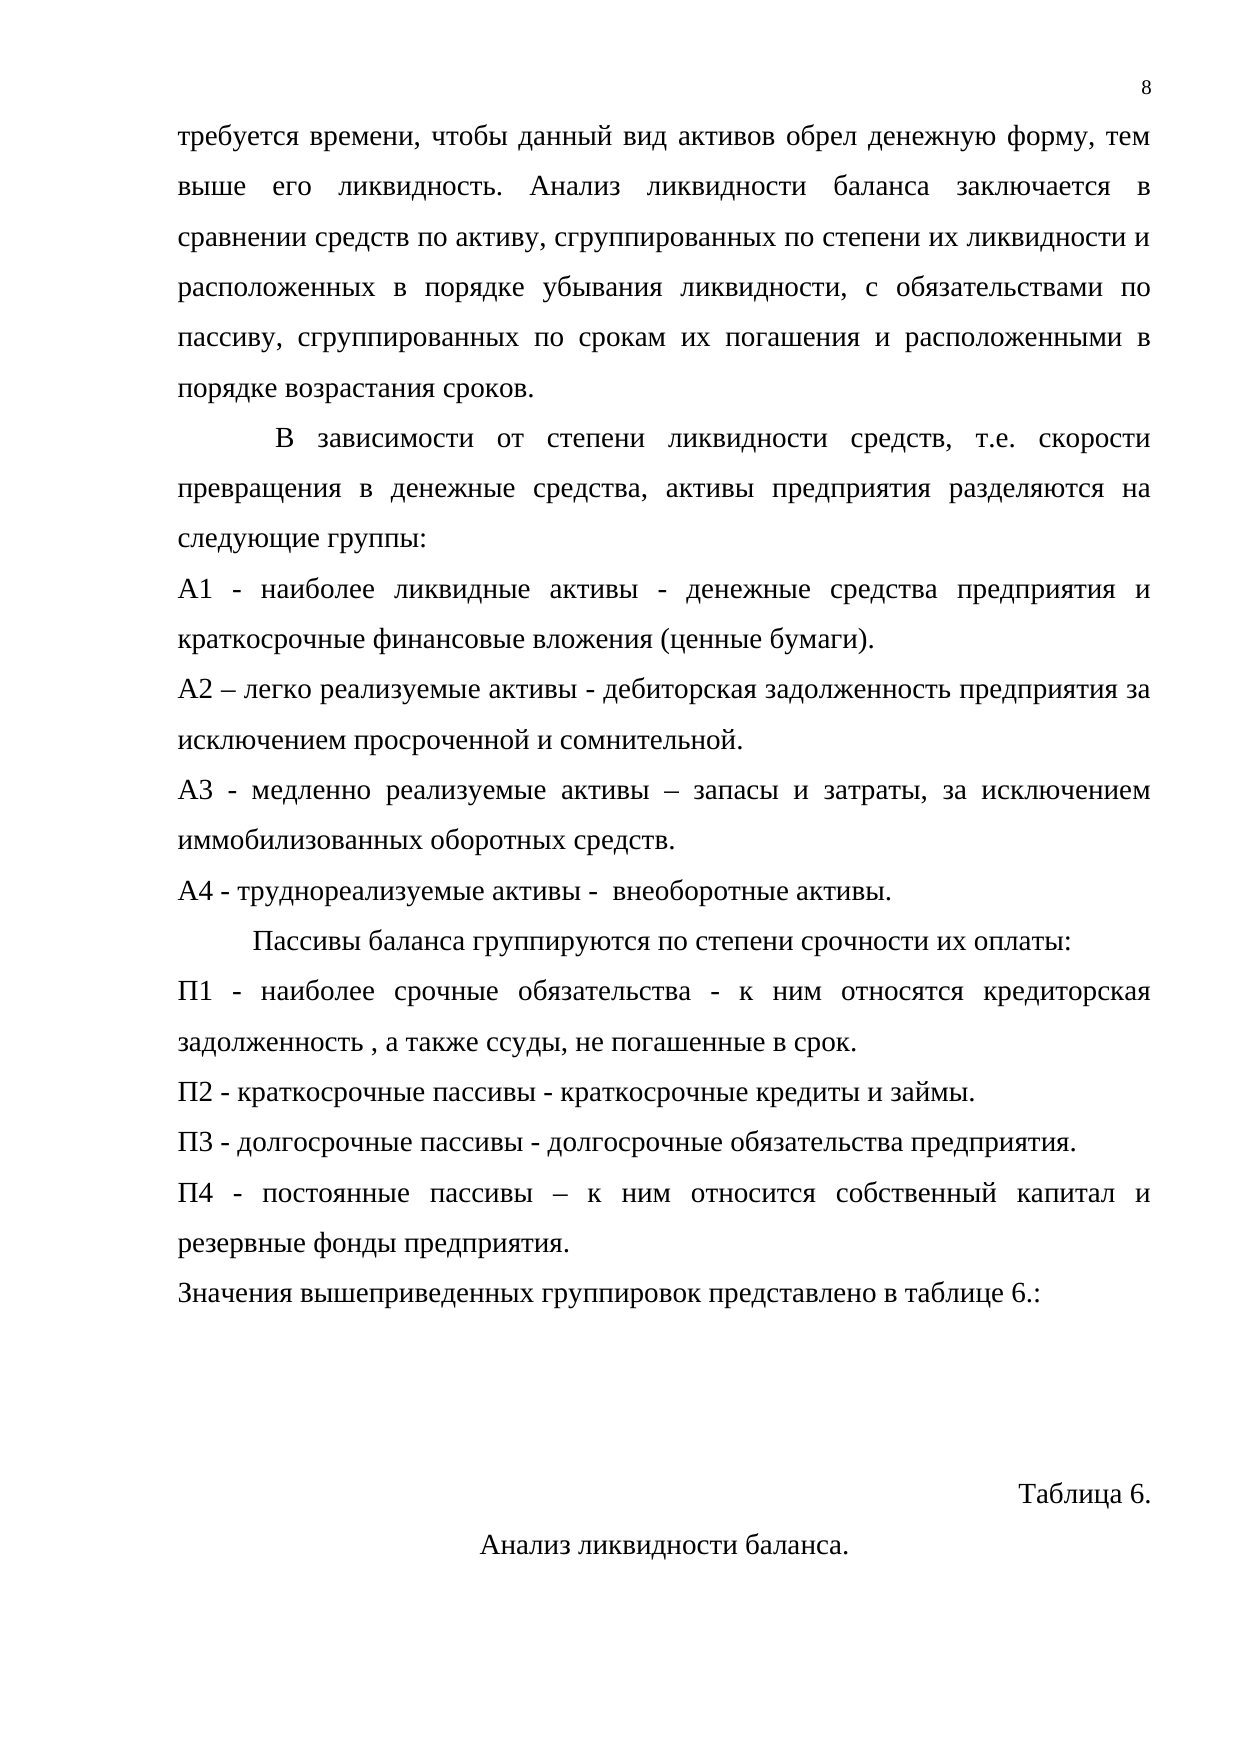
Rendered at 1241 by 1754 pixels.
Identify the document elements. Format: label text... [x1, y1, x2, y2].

text А4 - труднореализуемые активы - внеоборотные активы. [177, 873, 1152, 906]
text П3 - долгосрочные пассивы - долгосрочные обязательства предприятия. [177, 1124, 1152, 1158]
text А1 - наиболее ликвидные активы - денежные средства предприятия и краткосрочные финансовые вложения (ценные бумаги). [177, 571, 1152, 655]
text П1 - наиболее срочные обязательства - к ним относятся кредиторская задолженность , а также ссуды, не погашенные в срок. [177, 973, 1152, 1057]
text Анализ ликвидности баланса. [177, 1527, 1152, 1560]
text П4 - постоянные пассивы – к ним относится собственный капитал и резервные фонды предприятия. [177, 1175, 1152, 1258]
text Таблица 6. [177, 1477, 1152, 1510]
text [177, 118, 1152, 403]
text А3 - медленно реализуемые активы – запасы и затраты, за исключением иммобилизованных оборотных средств. [177, 772, 1152, 856]
text Пассивы баланса группируются по степени срочности их оплаты: [177, 923, 1152, 957]
text А2 – легко реализуемые активы - дебиторская задолженность предприятия за исключением просроченной и сомнительной. [177, 672, 1152, 755]
text Значения вышеприведенных группировок представлено в таблице 6.: [177, 1275, 1152, 1309]
text П2 - краткосрочные пассивы - краткосрочные кредиты и займы. [177, 1074, 1152, 1108]
text В зависимости от степени ликвидности средств, т.е. скорости превращения в денежные средства, активы предприятия разделяются на следующие группы: [177, 420, 1152, 554]
